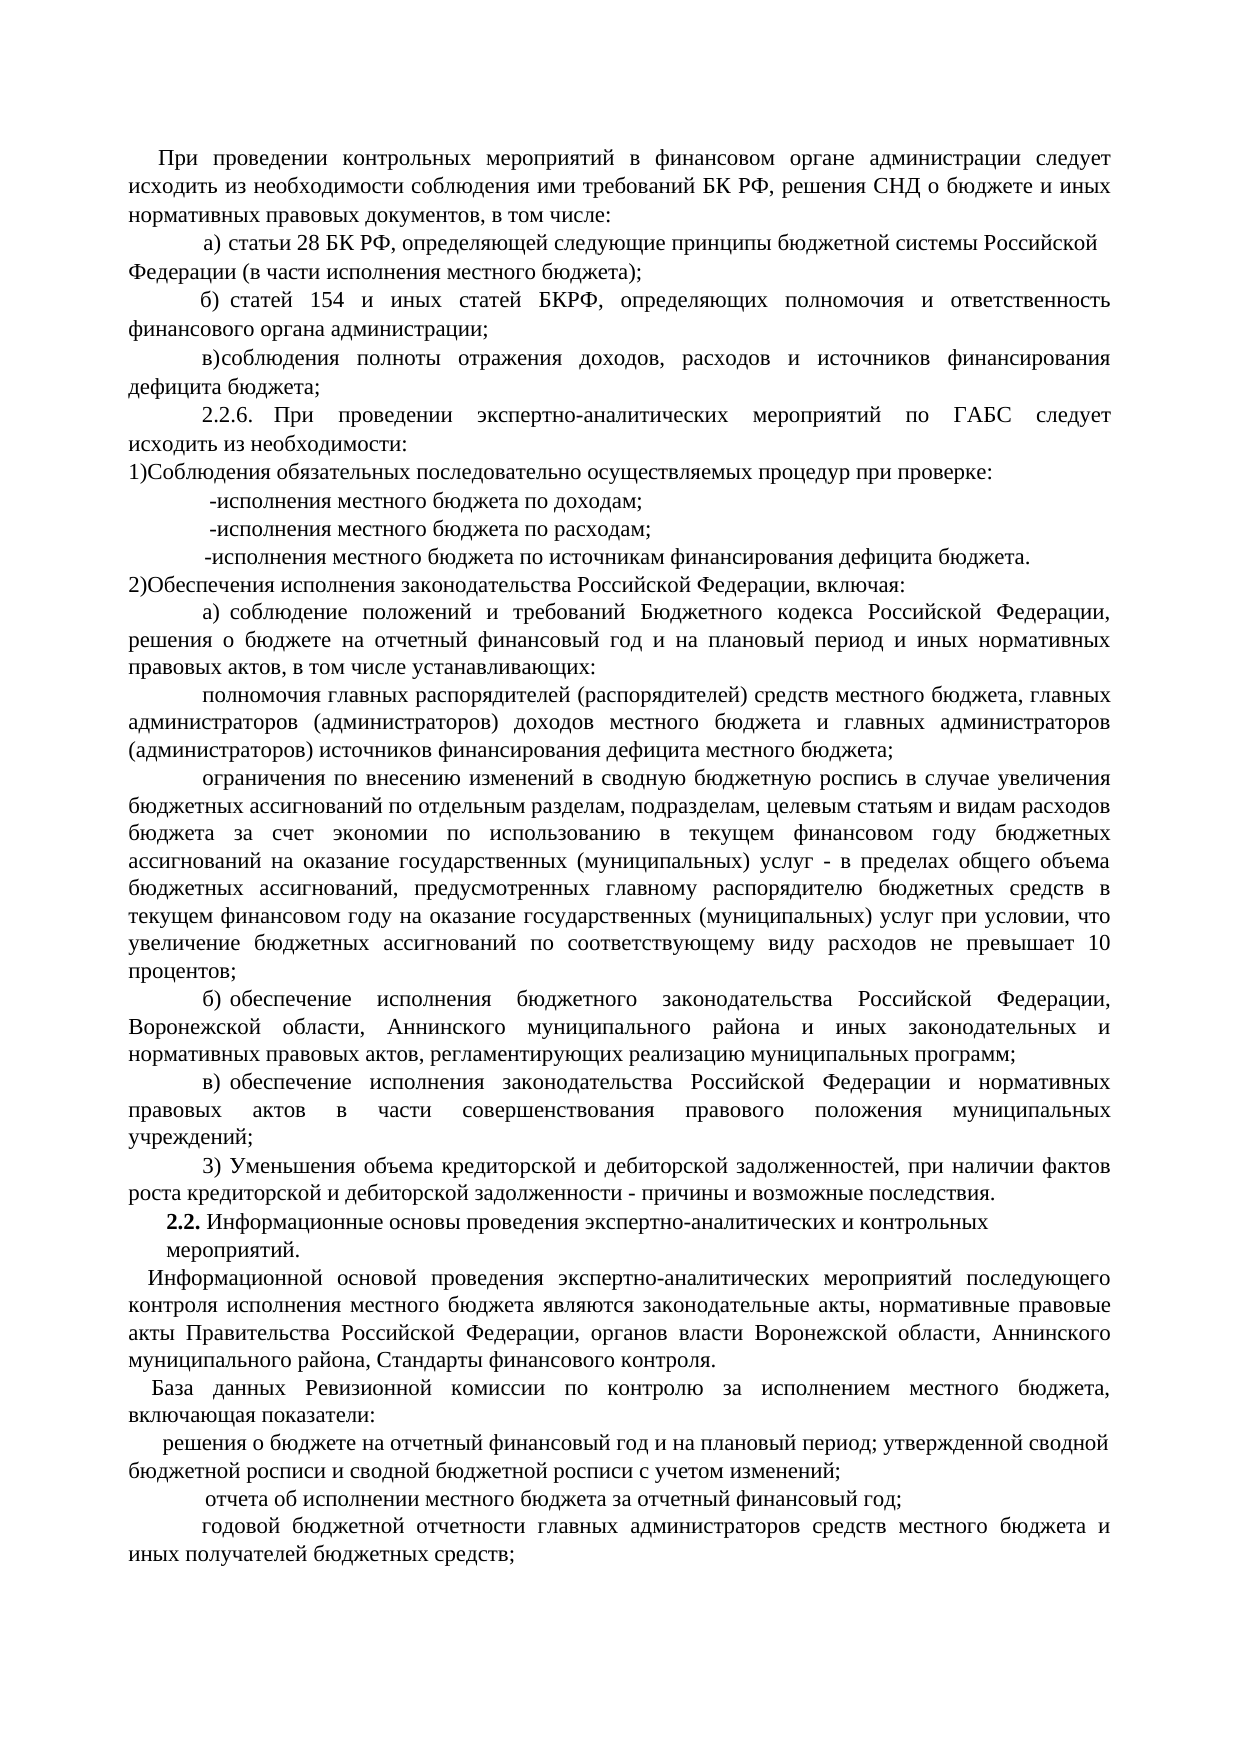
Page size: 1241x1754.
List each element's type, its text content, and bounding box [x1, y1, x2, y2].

text ограничения по внесению изменений в сводную бюджетную роспись в случае увеличения бюджетных ассигнований по отдельным разделам, подразделам, целевым статьям и видам расходов бюджета за счет экономии по использованию в текущем финансовом году бюджетных ассигнований на оказание государственных (муниципальных) услуг - в пределах общего объема бюджетных ассигнований, предусмотренных главному распорядителю бюджетных средств в текущем финансовом году на оказание государственных (муниципальных) услуг при условии, что увеличение бюджетных ассигнований по соответствующему виду расходов не превышает 10 процентов; [128, 763, 1112, 983]
text 2.2.6. При проведении экспертно-аналитических мероприятий по ГАБС следует исходить из необходимости: [128, 400, 1112, 457]
text решения о бюджете на отчетный финансовый год и на плановый период; утвержденной сводной бюджетной росписи и сводной бюджетной росписи с учетом изменений; [128, 1429, 1112, 1484]
text -исполнения местного бюджета по расходам; [209, 514, 1112, 542]
text -исполнения местного бюджета по доходам; [209, 485, 1112, 514]
text Федерации (в части исполнения местного бюджета); [128, 257, 1112, 285]
text При проведении контрольных мероприятий в финансовом органе администрации следует исходить из необходимости соблюдения ими требований БК РФ, решения СНД о бюджете и иных нормативных правовых документов, в том числе: [128, 142, 1112, 228]
text а) соблюдение положений и требований Бюджетного кодекса Российской Федерации, решения о бюджете на отчетный финансовый год и на плановый период и иных нормативных правовых актов, в том числе устанавливающих: [128, 597, 1112, 680]
text б) обеспечение исполнения бюджетного законодательства Российской Федерации, Воронежской области, Аннинского муниципального района и иных законодательных и нормативных правовых актов, регламентирующих реализацию муниципальных программ; [128, 984, 1112, 1067]
text 2.2. Информационные основы проведения экспертно-аналитических и контрольных мероприятий. [166, 1208, 1112, 1263]
text 1)Соблюдения обязательных последовательно осуществляемых процедур при проверке: [128, 457, 1112, 485]
text 3) Уменьшения объема кредиторской и дебиторской задолженностей, при наличии фактов роста кредиторской и дебиторской задолженности - причины и возможные последствия. [128, 1151, 1112, 1206]
text в) соблюдения полноты отражения доходов, расходов и источников финансирования дефицита бюджета; [128, 343, 1112, 400]
text годовой бюджетной отчетности главных администраторов средств местного бюджета и иных получателей бюджетных средств; [128, 1512, 1112, 1567]
text База данных Ревизионной комиссии по контролю за исполнением местного бюджета, включающая показатели: [128, 1373, 1112, 1428]
text б) статей 154 и иных статей БКРФ, определяющих полномочия и ответственность финансового органа администрации; [128, 285, 1112, 342]
text Информационной основой проведения экспертно-аналитических мероприятий последующего контроля исполнения местного бюджета являются законодательные акты, нормативные правовые акты Правительства Российской Федерации, органов власти Воронежской области, Аннинского муниципального района, Стандарты финансового контроля. [128, 1263, 1112, 1373]
text а) статьи 28 БК РФ, определяющей следующие принципы бюджетной системы Российской [203, 228, 1112, 257]
text отчета об исполнении местного бюджета за отчетный финансовый год; [205, 1484, 1112, 1512]
text полномочия главных распорядителей (распорядителей) средств местного бюджета, главных администраторов (администраторов) доходов местного бюджета и главных администраторов (администраторов) источников финансирования дефицита местного бюджета; [128, 680, 1112, 762]
text -исполнения местного бюджета по источникам финансирования дефицита бюджета. 2)Обеспечения исполнения законодательства Российской Федерации, включая: [128, 542, 1066, 597]
text в) обеспечение исполнения законодательства Российской Федерации и нормативных правовых актов в части совершенствования правового положения муниципальных учреждений; [128, 1068, 1112, 1150]
